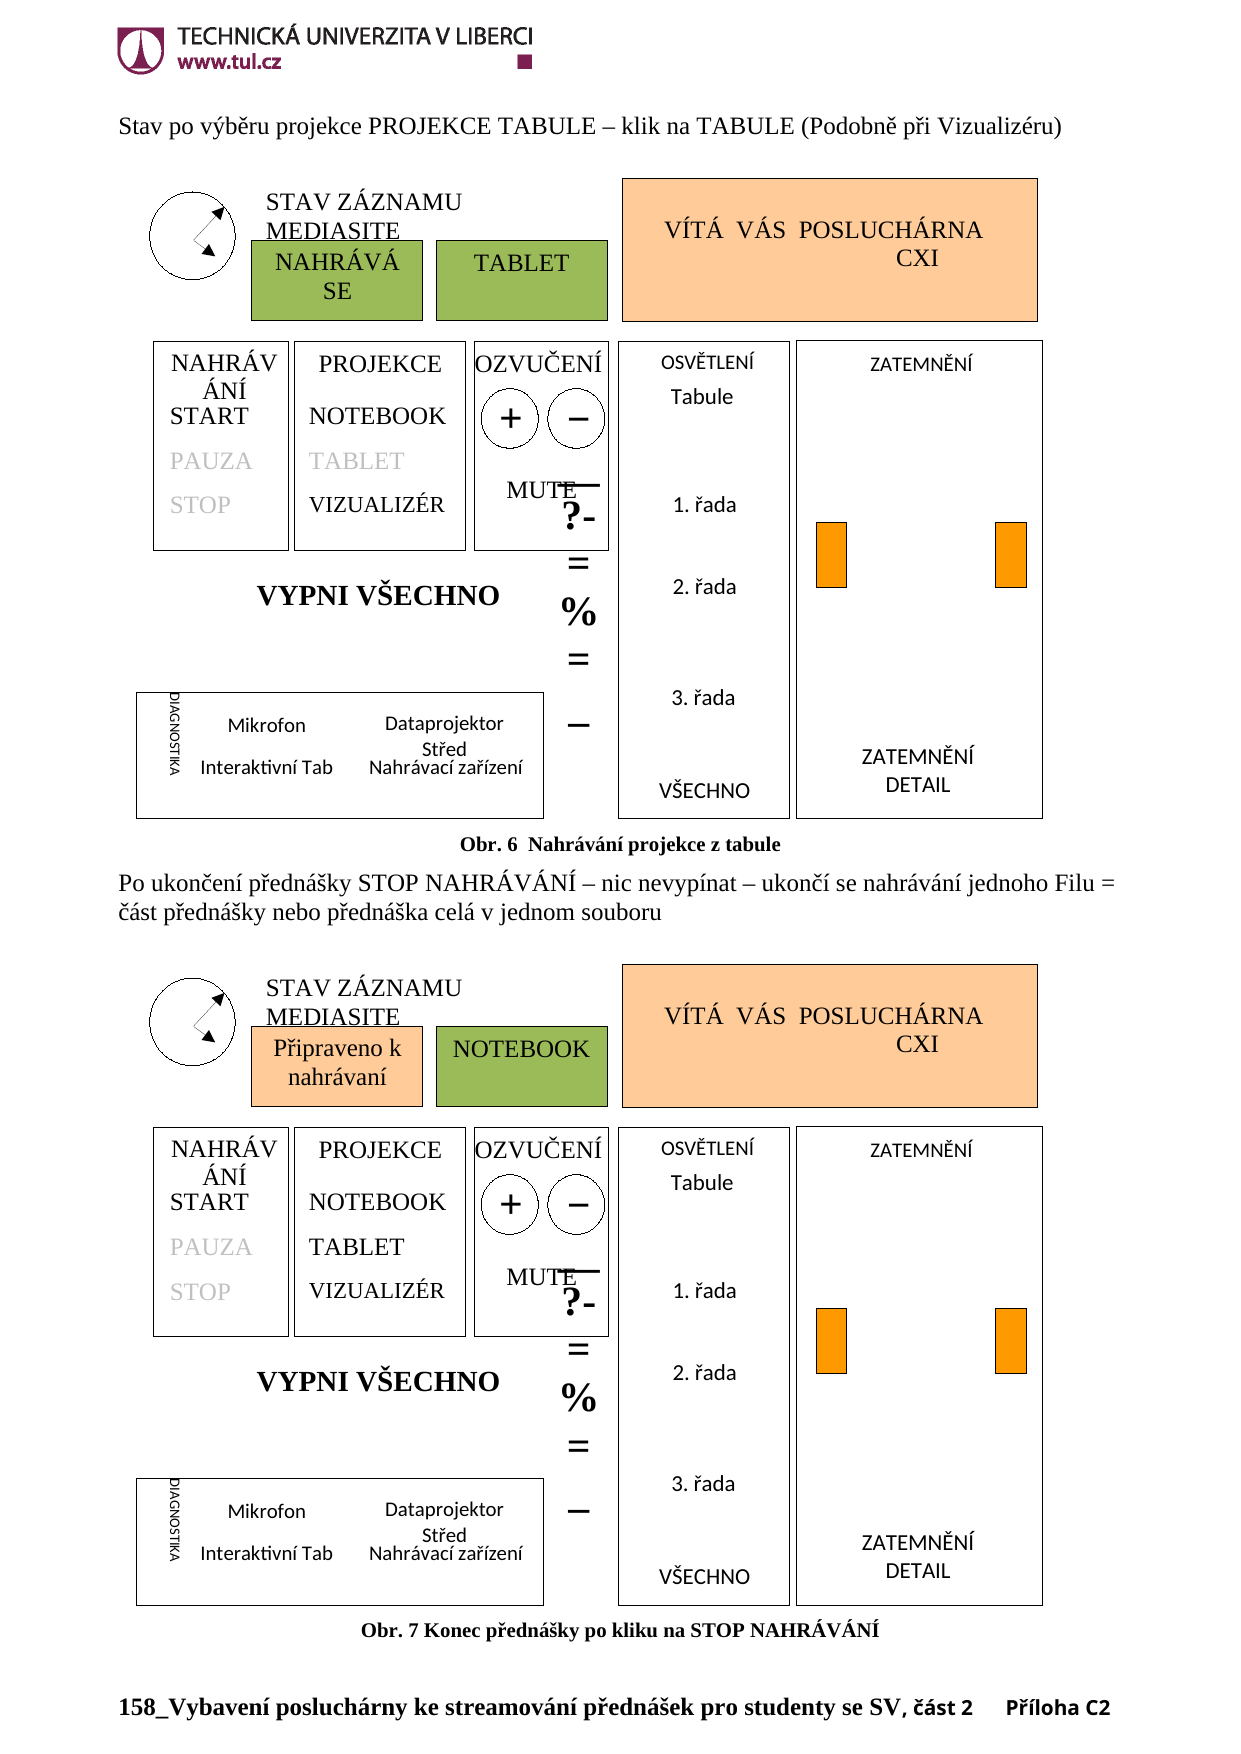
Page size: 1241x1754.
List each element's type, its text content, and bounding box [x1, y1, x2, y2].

text Stav po výběru projekce PROJEKCE TABULE – klik na TABULE (Podobně při Vizualizéru) [118, 111, 1122, 139]
picture [0, 0, 1241, 107]
text Po ukončení přednášky STOP NAHRÁVÁNÍ – nic nevypínat – ukončí se nahrávání jednoho Filu = část přednášky nebo přednáška celá v jednom souboru [118, 868, 1122, 926]
text Obr. 6 Nahrávání projekce z tabule [118, 832, 1122, 856]
text Obr. 7 Konec přednášky po kliku na STOP NAHRÁVÁNÍ [118, 1618, 1122, 1642]
